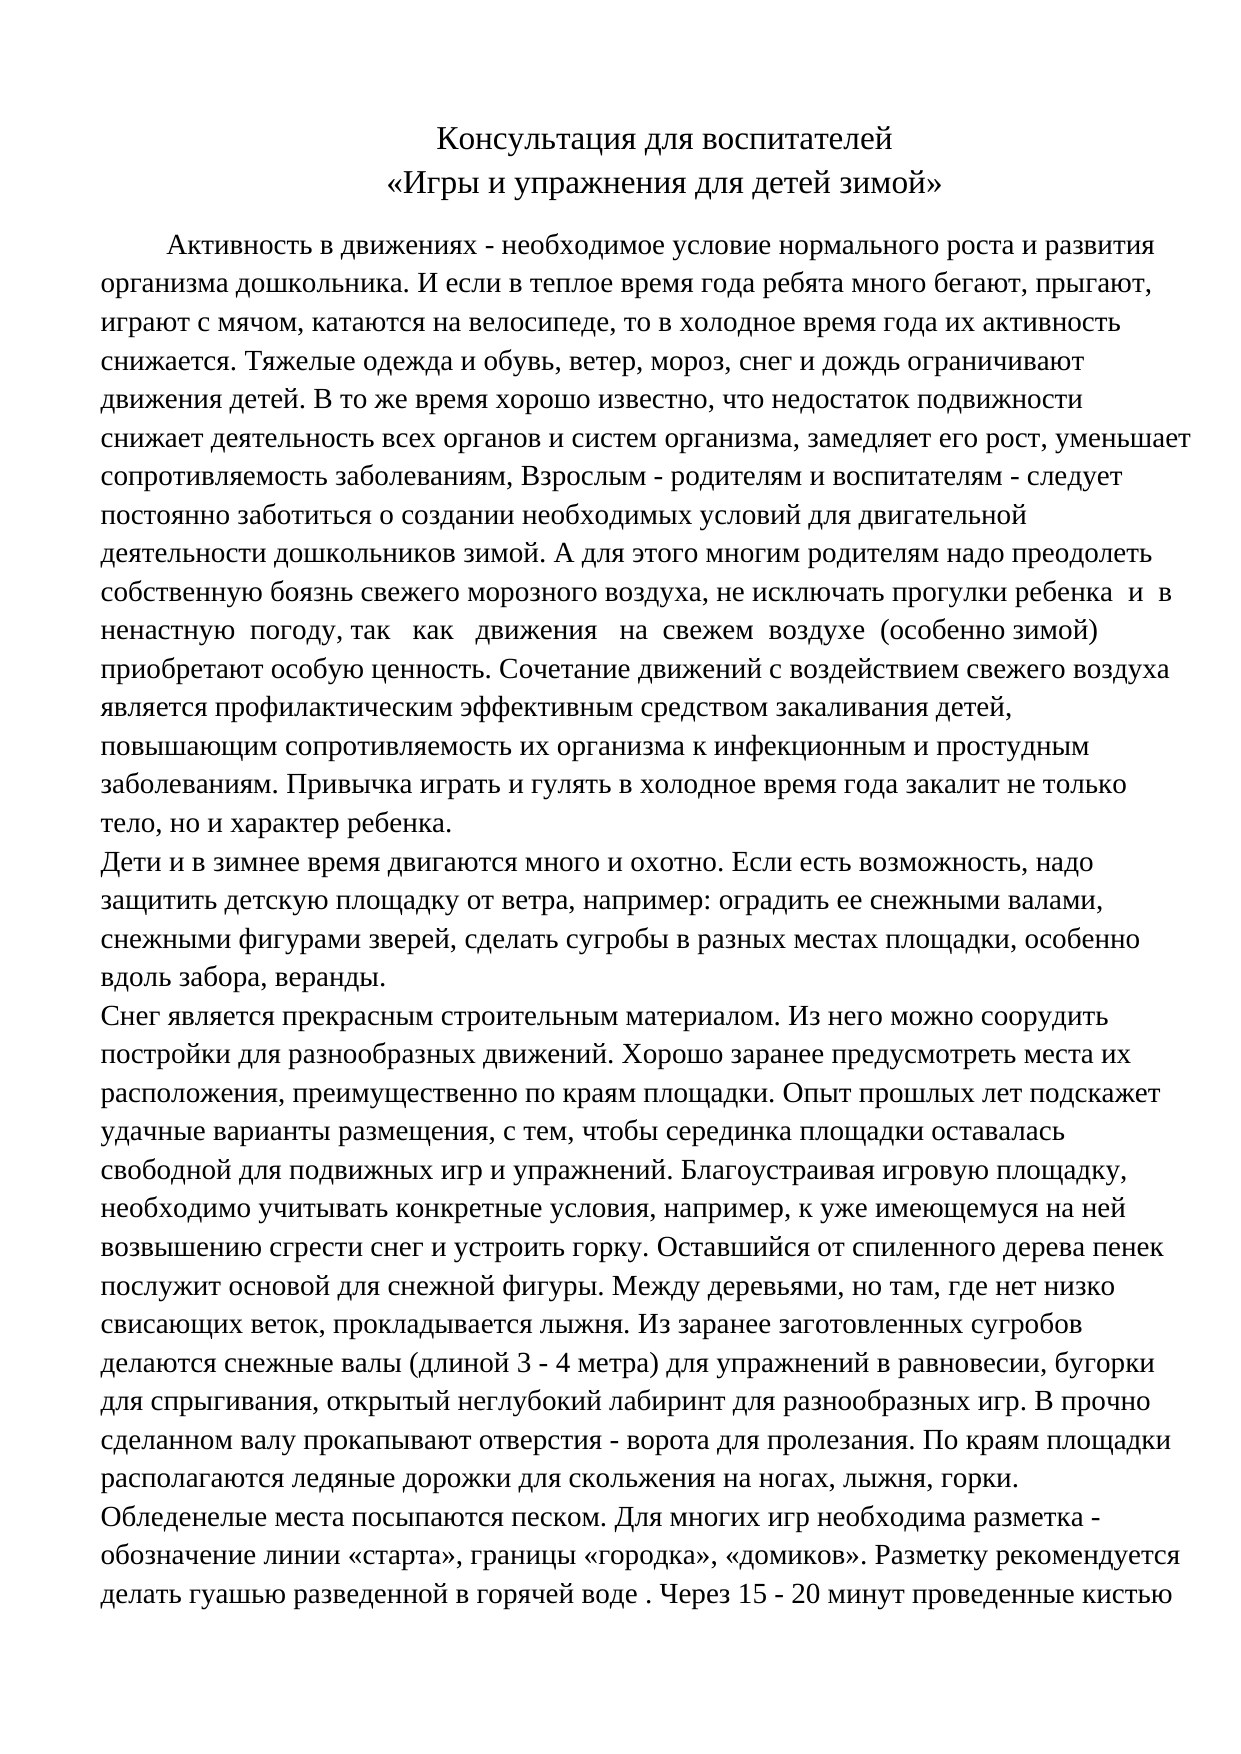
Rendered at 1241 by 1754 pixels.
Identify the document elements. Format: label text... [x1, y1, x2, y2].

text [100, 227, 1193, 1609]
text Консультация для воспитателей «Игры и упражнения для детей зимой» [177, 118, 1152, 201]
